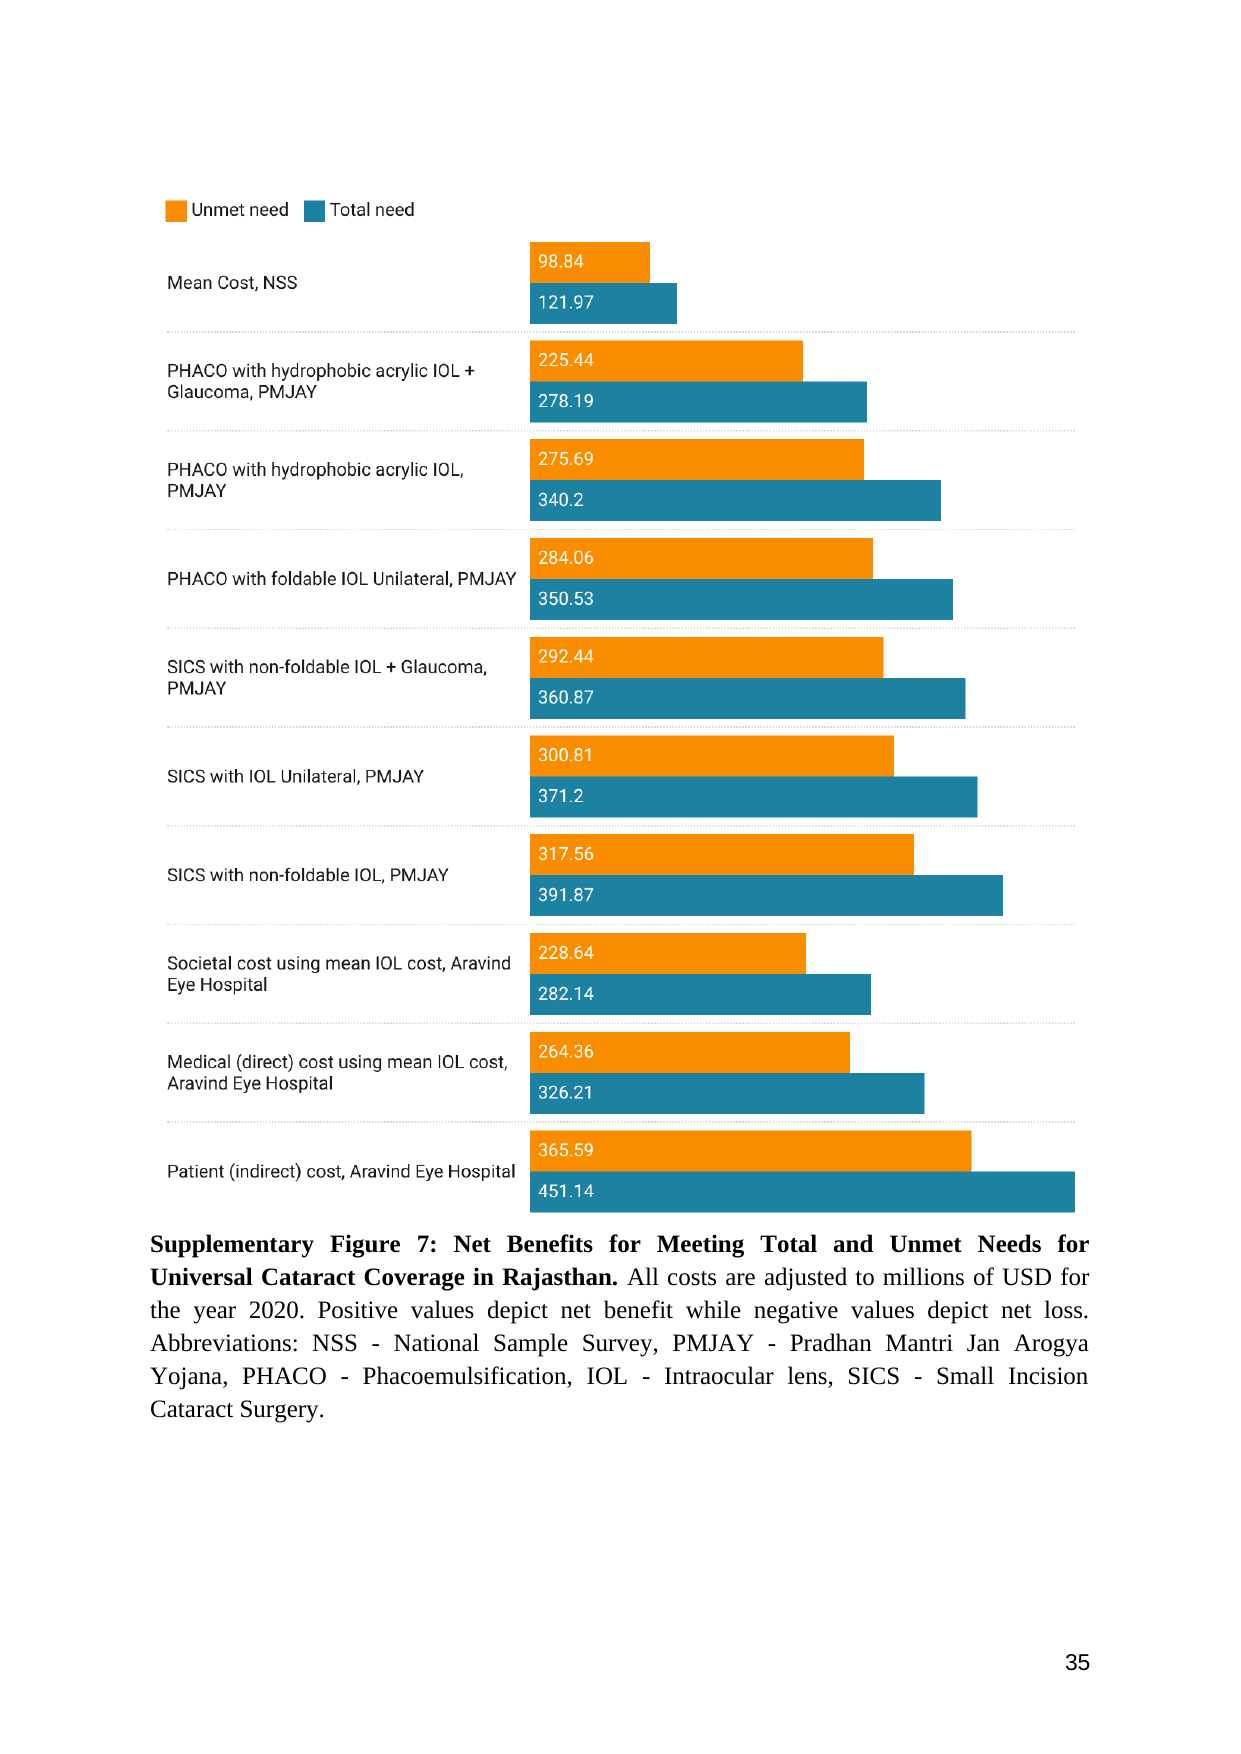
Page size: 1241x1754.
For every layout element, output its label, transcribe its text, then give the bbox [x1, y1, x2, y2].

picture [150, 183, 1091, 1226]
text Supplementary Figure 7: Net Benefits for Meeting Total and Unmet Needs for Universal Cataract Coverage in Rajasthan. All costs are adjusted to millions of USD for the year 2020. Positive values depict net benefit while negative values depict net loss. Abbreviations: NSS - National Sample Survey, PMJAY - Pradhan Mantri Jan Arogya Yojana, PHACO - Phacoemulsification, IOL - Intraocular lens, SICS - Small Incision Cataract Surgery. [150, 1226, 1090, 1423]
